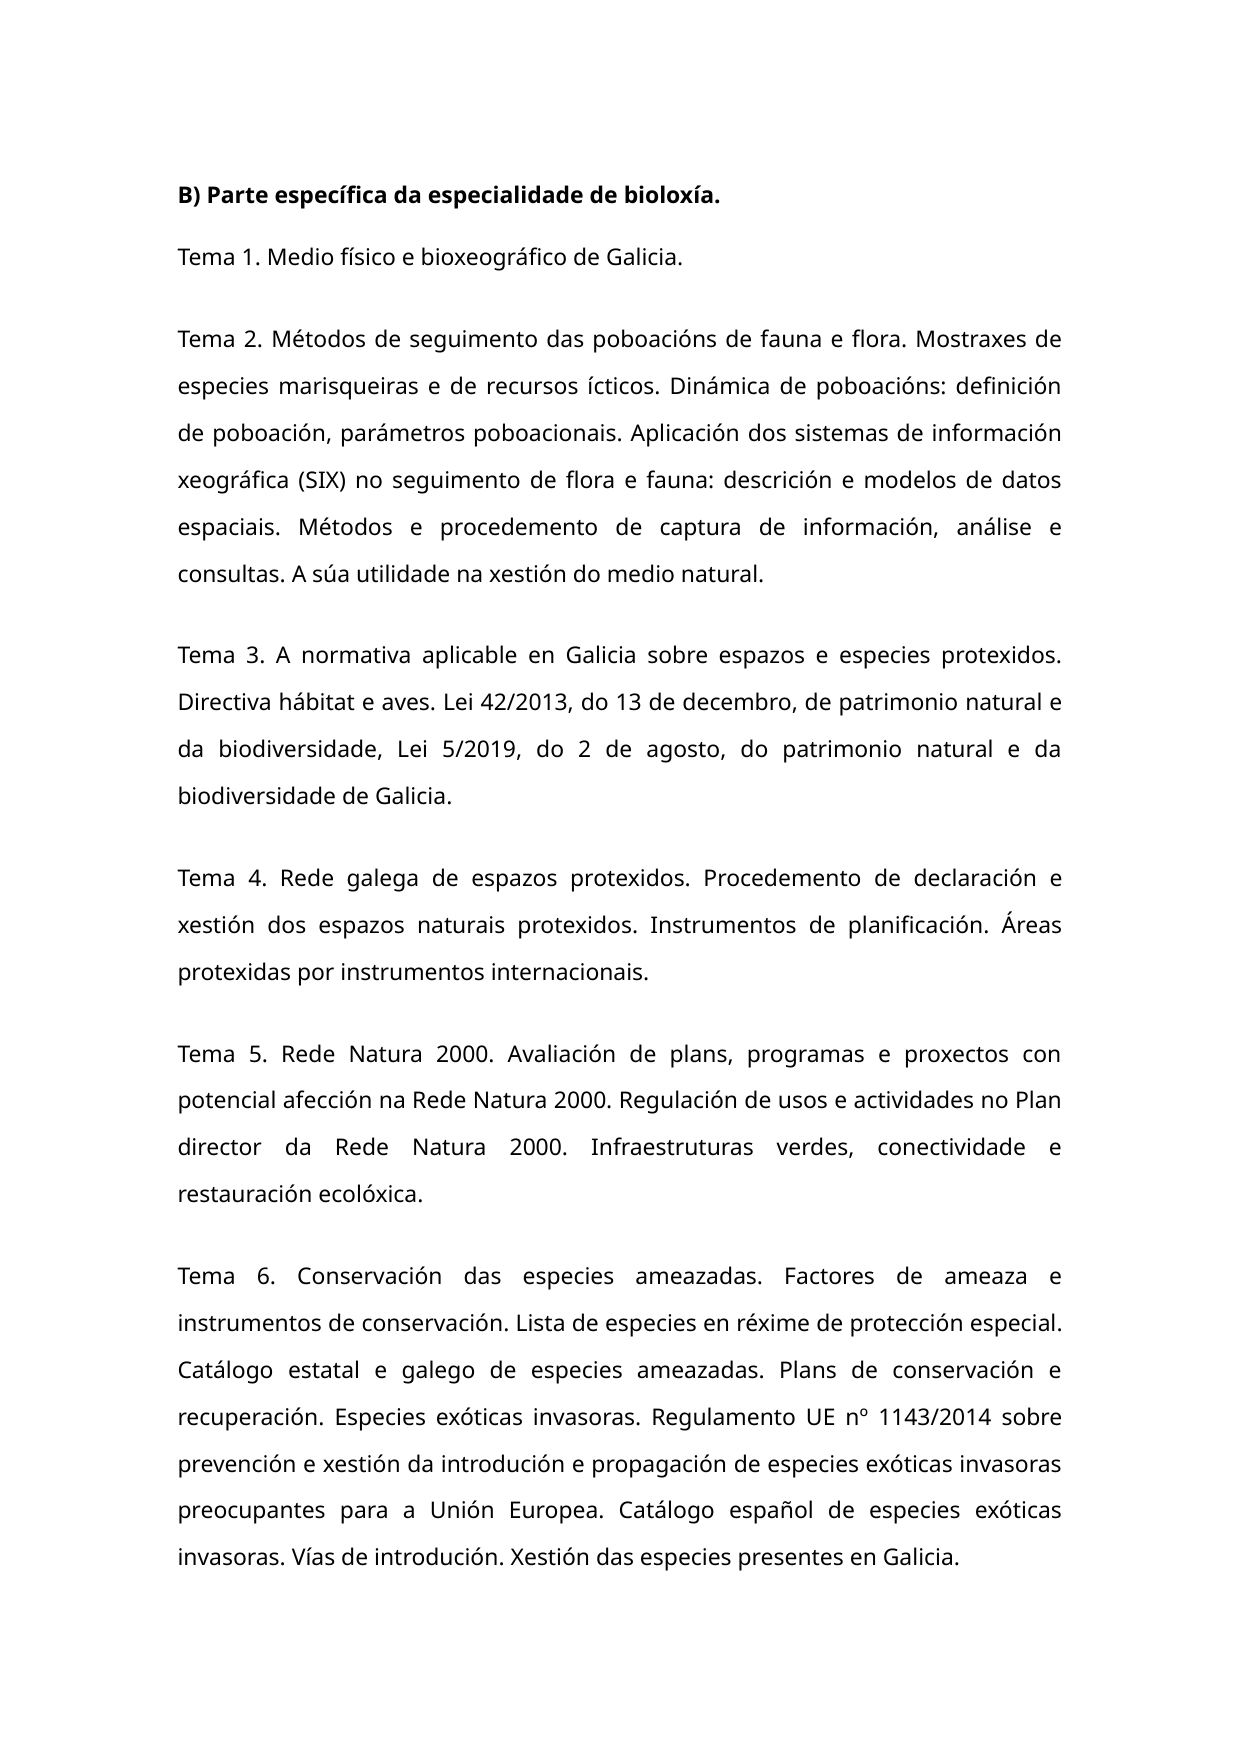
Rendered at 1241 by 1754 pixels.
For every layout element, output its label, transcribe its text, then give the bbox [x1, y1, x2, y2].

text B) Parte específica da especialidade de bioloxía. [177, 179, 1063, 210]
text Tema 1. Medio físico e bioxeográfico de Galicia. [177, 241, 1063, 273]
text Tema 3. A normativa aplicable en Galicia sobre espazos e especies protexidos. Directiva hábitat e aves. Lei 42/2013, do 13 de decembro, de patrimonio natural e da biodiversidade, Lei 5/2019, do 2 de agosto, do patrimonio natural e da biodiversidade de Galicia. [177, 639, 1063, 811]
text Tema 2. Métodos de seguimento das poboacións de fauna e flora. Mostraxes de especies marisqueiras e de recursos ícticos. Dinámica de poboacións: definición de poboación, parámetros poboacionais. Aplicación dos sistemas de información xeográfica (SIX) no seguimento de flora e fauna: descrición e modelos de datos espaciais. Métodos e procedemento de captura de información, análise e consultas. A súa utilidade na xestión do medio natural. [177, 323, 1063, 589]
text Tema 6. Conservación das especies ameazadas. Factores de ameaza e instrumentos de conservación. Lista de especies en réxime de protección especial. Catálogo estatal e galego de especies ameazadas. Plans de conservación e recuperación. Especies exóticas invasoras. Regulamento UE nº 1143/2014 sobre prevención e xestión da introdución e propagación de especies exóticas invasoras preocupantes para a Unión Europea. Catálogo español de especies exóticas invasoras. Vías de introdución. Xestión das especies presentes en Galicia. [177, 1260, 1063, 1573]
text Tema 5. Rede Natura 2000. Avaliación de plans, programas e proxectos con potencial afección na Rede Natura 2000. Regulación de usos e actividades no Plan director da Rede Natura 2000. Infraestruturas verdes, conectividade e restauración ecolóxica. [177, 1038, 1063, 1209]
text Tema 4. Rede galega de espazos protexidos. Procedemento de declaración e xestión dos espazos naturais protexidos. Instrumentos de planificación. Áreas protexidas por instrumentos internacionais. [177, 862, 1063, 987]
